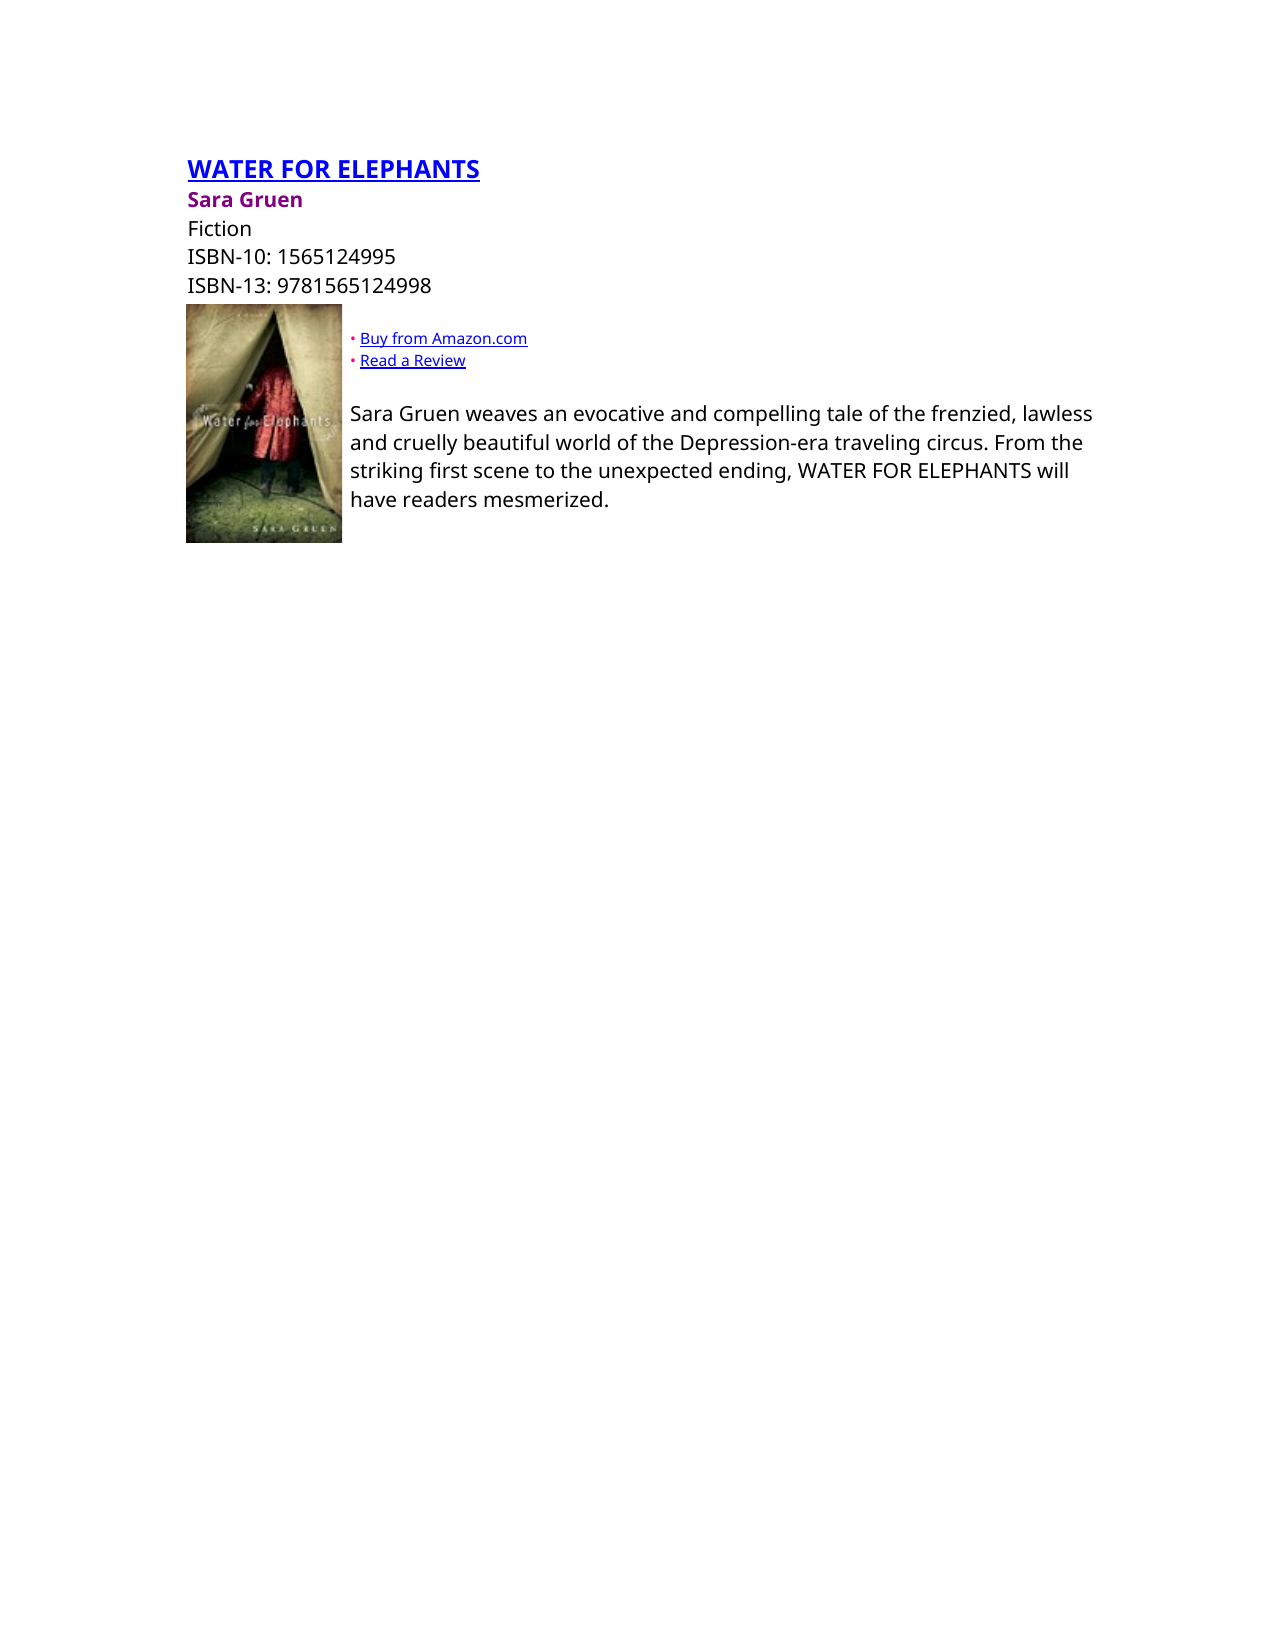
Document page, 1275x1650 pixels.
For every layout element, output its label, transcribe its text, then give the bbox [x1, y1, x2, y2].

table_cell WATER FOR ELEPHANTS Sara Gruen Fiction ISBN-10: 1565124995 ISBN-13: 9781565124998 • Buy from Amazon.com • Read a Review Sara Gruen weaves an evocative and compelling tale of the frenzied, lawless and cruelly beautiful world of the Depression-era traveling circus. From the striking first scene to the unexpected ending, WATER FOR ELEPHANTS will have readers mesmerized. [186, 150, 1095, 544]
picture [186, 304, 343, 543]
